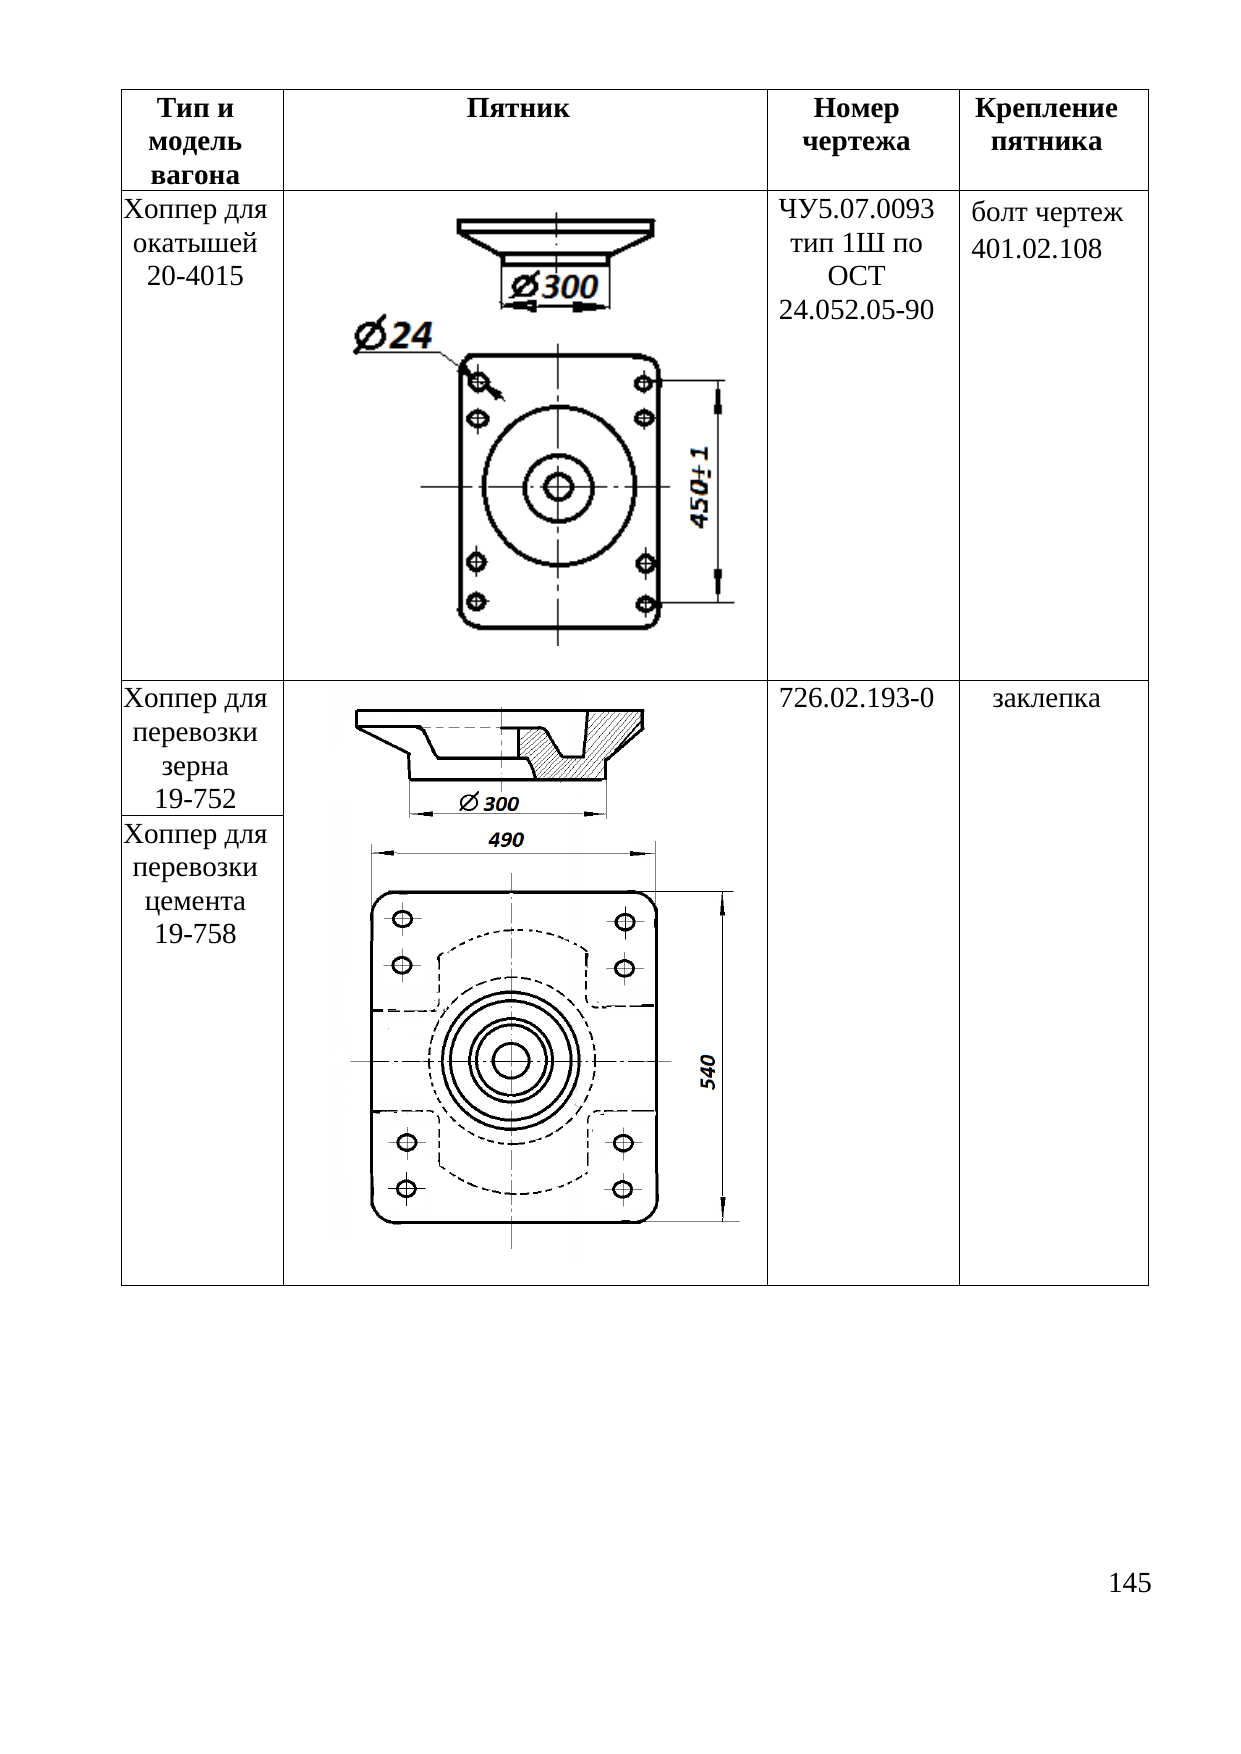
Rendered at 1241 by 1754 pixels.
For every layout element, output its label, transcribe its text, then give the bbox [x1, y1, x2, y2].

table_cell Хоппер для окатышей 20-4015 [122, 191, 283, 679]
table_header Номер чертежа [768, 90, 959, 190]
table_cell ЧУ5.07.0093 тип 1Ш по ОСТ 24.052.05-90 [768, 191, 959, 679]
table_cell [284, 191, 767, 679]
text 145 [133, 1565, 1152, 1598]
picture [333, 211, 741, 646]
table_cell Хоппер для перевозки цемента 19-758 [122, 816, 283, 1285]
table_header Пятник [284, 90, 767, 190]
table_cell 726.02.193-0 [768, 681, 959, 1285]
picture [333, 694, 751, 1257]
table_cell заклепка [960, 681, 1148, 1285]
table_header Тип и модель вагона [122, 90, 283, 190]
table_cell болт чертеж 401.02.108 [960, 191, 1148, 679]
table_cell [284, 681, 767, 1285]
table_header Крепление пятника [960, 90, 1148, 190]
table_cell Хоппер для перевозки зерна 19-752 [122, 681, 283, 815]
